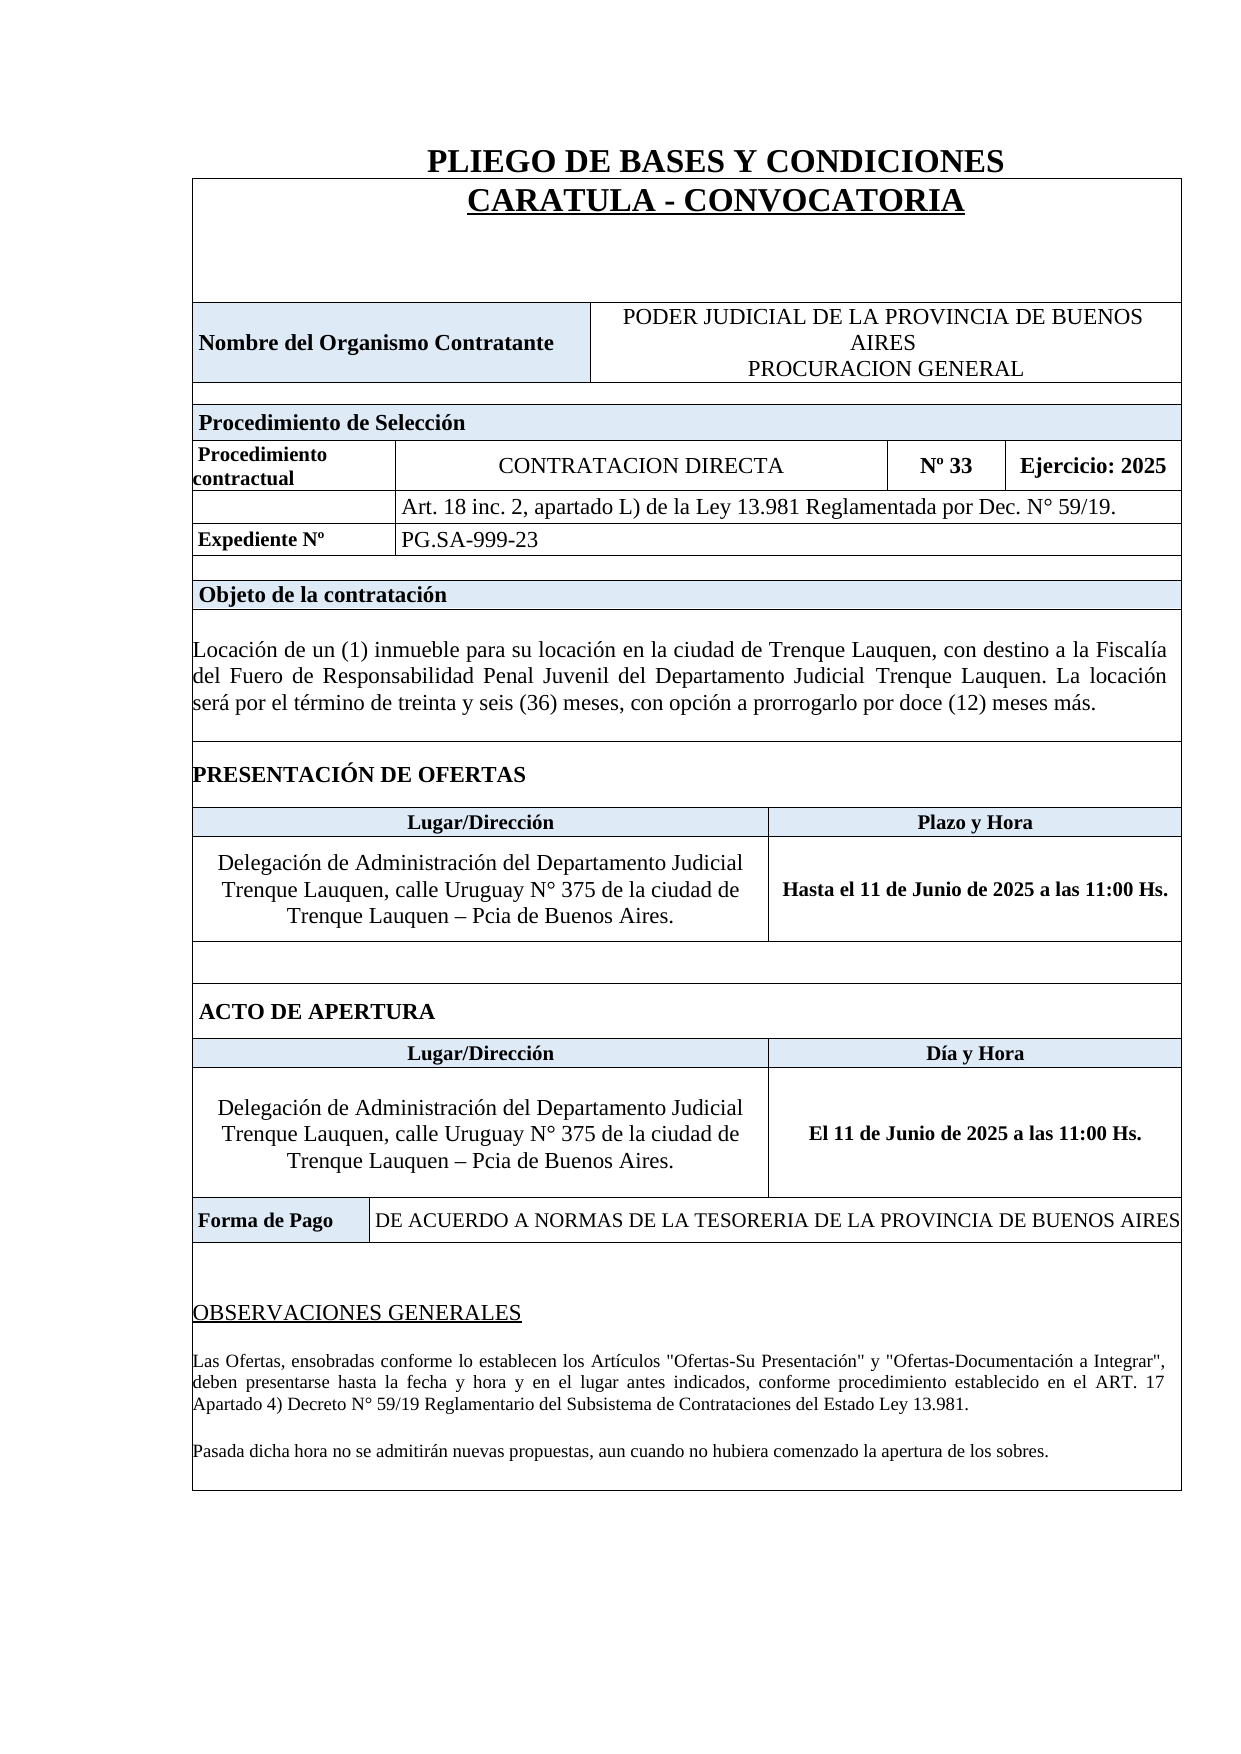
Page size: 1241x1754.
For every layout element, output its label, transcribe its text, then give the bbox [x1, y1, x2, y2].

table_cell Expediente Nº [193, 524, 395, 555]
table_cell Lugar/Dirección [193, 808, 768, 836]
table_cell [193, 942, 1181, 983]
table_cell [193, 556, 1181, 580]
table_cell Lugar/Dirección [193, 1039, 768, 1067]
table_cell Hasta el 11 de Junio de 2025 a las 11:00 Hs. [769, 837, 1181, 941]
table_cell DE ACUERDO A NORMAS DE LA TESORERIA DE LA PROVINCIA DE BUENOS AIRES [370, 1198, 1181, 1242]
table_cell Procedimiento de Selección [193, 405, 1181, 440]
table_cell Delegación de Administración del Departamento Judicial Trenque Lauquen, calle Uruguay N° 375 de la ciudad de Trenque Lauquen – Pcia de Buenos Aires. [193, 1068, 768, 1197]
table_cell Día y Hora [769, 1039, 1181, 1067]
table_cell Locación de un (1) inmueble para su locación en la ciudad de Trenque Lauquen, con destino a la Fiscalía del Fuero de Responsabilidad Penal Juvenil del Departamento Judicial Trenque Lauquen. La locación será por el término de treinta y seis (36) meses, con opción a prorrogarlo por doce (12) meses más. [193, 610, 1181, 741]
table_cell CONTRATACION DIRECTA [396, 441, 887, 489]
table_cell Procedimiento contractual [193, 441, 395, 489]
table_cell ACTO DE APERTURA [193, 984, 1181, 1038]
table_cell PODER JUDICIAL DE LA PROVINCIA DE BUENOS AIRES PROCURACION GENERAL [591, 303, 1181, 382]
table_cell [193, 491, 395, 522]
table_cell PRESENTACIÓN DE OFERTAS [193, 742, 1181, 807]
table_cell Nº 33 [888, 441, 1005, 489]
table_cell PG.SA-999-23 [396, 524, 1181, 555]
table_cell Forma de Pago [193, 1198, 369, 1242]
table_cell El 11 de Junio de 2025 a las 11:00 Hs. [769, 1068, 1181, 1197]
table_cell Delegación de Administración del Departamento Judicial Trenque Lauquen, calle Uruguay N° 375 de la ciudad de Trenque Lauquen – Pcia de Buenos Aires. [193, 837, 768, 941]
table_header [193, 179, 1181, 302]
table_cell Art. 18 inc. 2, apartado L) de la Ley 13.981 Reglamentada por Dec. N° 59/19. [396, 491, 1181, 522]
table_cell Ejercicio: 2025 [1006, 441, 1181, 489]
table_cell Plazo y Hora [769, 808, 1181, 836]
table_cell Objeto de la contratación [193, 581, 1181, 608]
table_cell OBSERVACIONES GENERALES Las Ofertas, ensobradas conforme lo establecen los Artículos "Ofertas-Su Presentación" y "Ofertas-Documentación a Integrar", deben presentarse hasta la fecha y hora y en el lugar antes indicados, conforme procedimiento establecido en el ART. 17 Apartado 4) Decreto N° 59/19 Reglamentario del Subsistema de Contrataciones del Estado Ley 13.981. Pasada dicha hora no se admitirán nuevas propuestas, aun cuando no hubiera comenzado la apertura de los sobres. [193, 1243, 1181, 1490]
table_cell [193, 383, 1181, 403]
table_cell Nombre del Organismo Contratante [193, 303, 590, 382]
